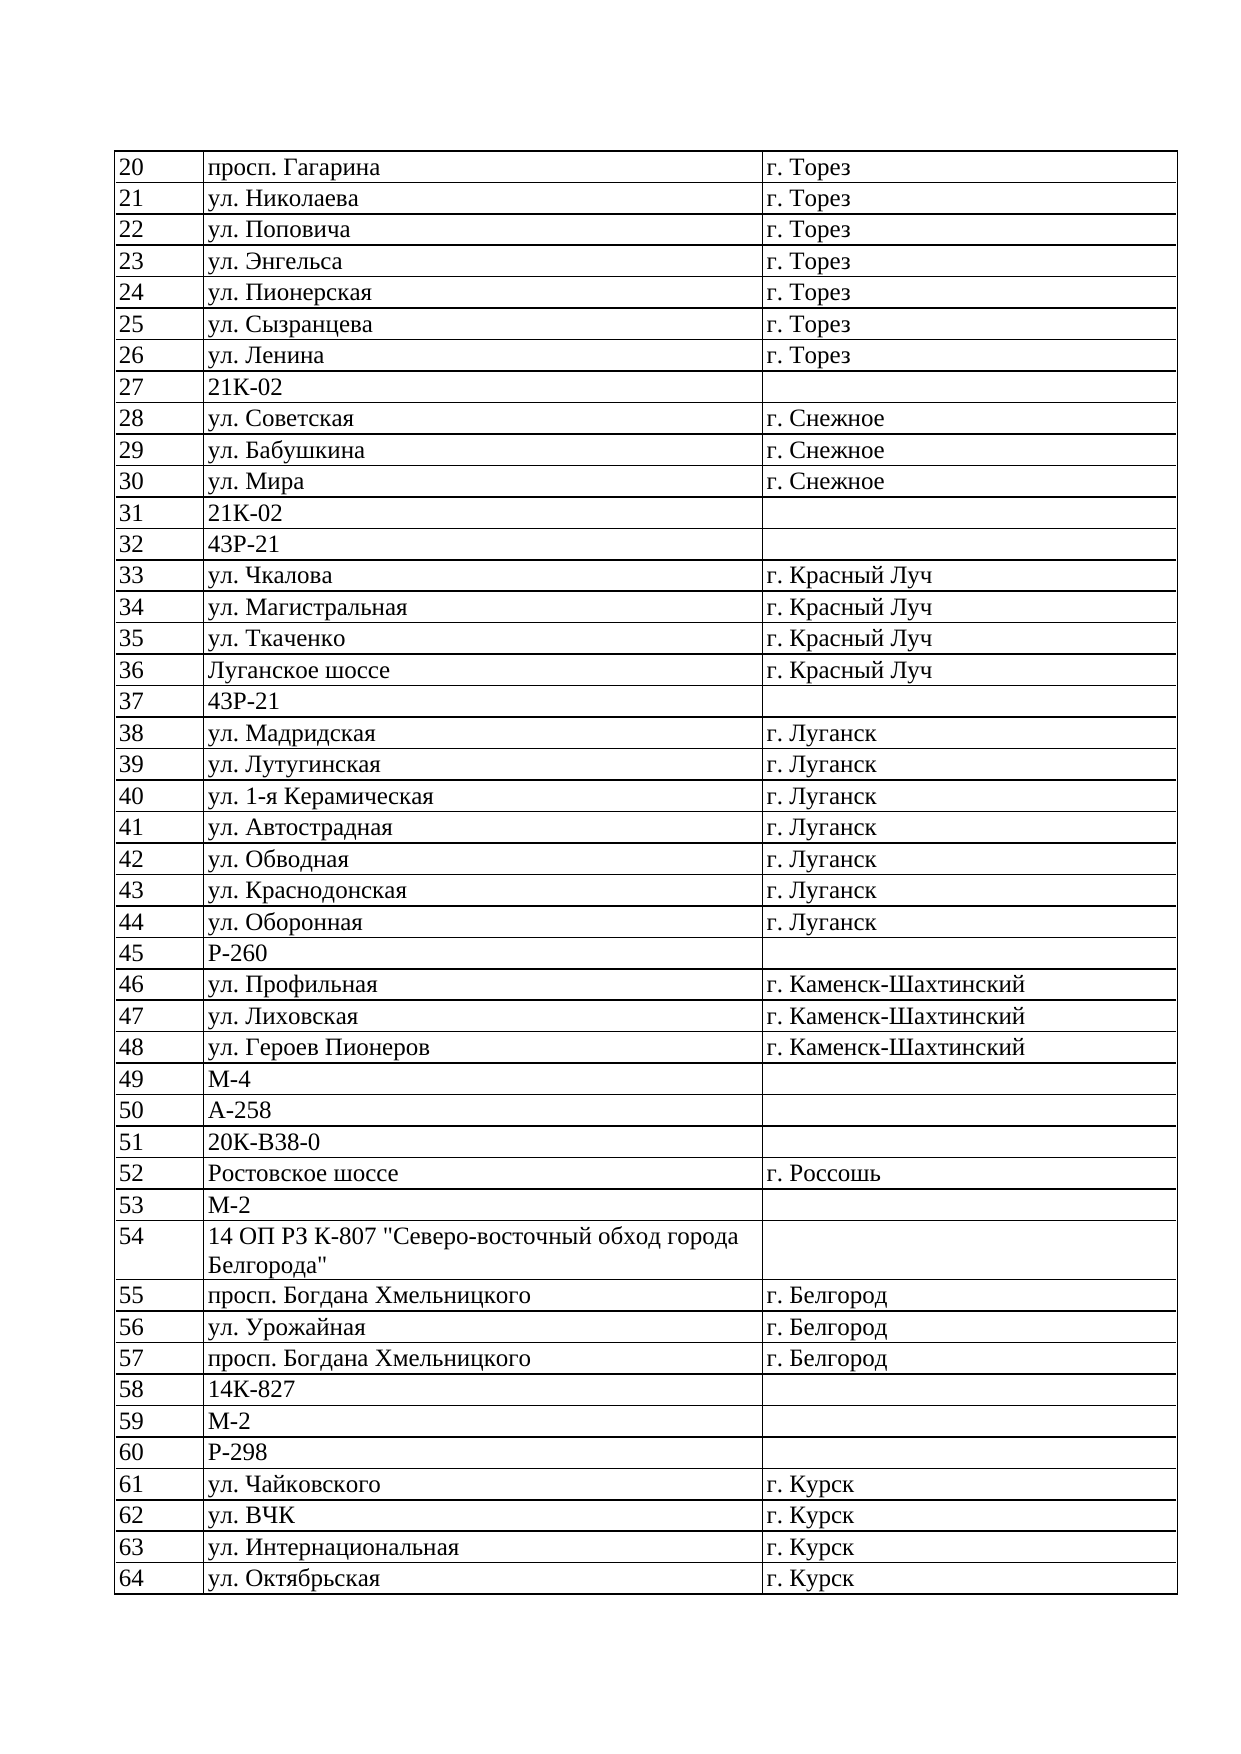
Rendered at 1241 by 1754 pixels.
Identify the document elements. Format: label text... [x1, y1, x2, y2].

table_cell ул. Ткаченко [204, 623, 762, 653]
table_cell 43Р-21 [204, 686, 762, 716]
table_cell ул. Мира [204, 466, 762, 496]
table_cell 51 [115, 1126, 203, 1157]
table_cell [763, 1220, 1177, 1279]
table_cell [763, 685, 1177, 716]
table_cell ул. Краснодонская [204, 875, 762, 905]
table_cell 45 [115, 938, 203, 968]
table_cell [763, 1062, 1177, 1094]
table_cell г. Снежное [763, 465, 1177, 496]
table_cell ул. Чкалова [204, 561, 762, 590]
table_cell ул. Сызранцева [204, 309, 762, 339]
table_cell [763, 936, 1177, 968]
table_cell 52 [115, 1158, 203, 1188]
table_cell [763, 496, 1177, 527]
table_cell 44 [115, 906, 203, 936]
table_cell г. Снежное [763, 402, 1177, 433]
table_cell г. Луганск [763, 905, 1177, 936]
table_cell ул. Поповича [204, 215, 762, 244]
table_cell 23 [115, 245, 203, 276]
table_cell ул. Интернациональная [204, 1532, 762, 1562]
table_cell 34 [115, 591, 203, 622]
table_cell [763, 1094, 1177, 1125]
table_cell просп. Гагарина [204, 152, 762, 181]
table_cell М-4 [204, 1064, 762, 1094]
table_cell просп. Богдана Хмельницкого [204, 1280, 762, 1310]
table_cell 38 [115, 717, 203, 748]
table_cell 36 [115, 654, 203, 685]
table_cell ул. Обводная [204, 844, 762, 873]
table_cell 25 [115, 308, 203, 339]
table_cell г. Каменск-Шахтинский [763, 1031, 1177, 1062]
table_cell ул. ВЧК [204, 1501, 762, 1530]
table_cell г. Торез [763, 276, 1177, 307]
table_cell 24 [115, 277, 203, 307]
table_cell 27 [115, 371, 203, 402]
table_cell ул. Октябрьская [204, 1563, 762, 1593]
table_cell ул. Магистральная [204, 592, 762, 622]
table_cell г. Торез [763, 152, 1177, 181]
table_cell 57 [115, 1343, 203, 1373]
table_cell М-2 [204, 1406, 762, 1436]
table_cell г. Курск [763, 1530, 1177, 1562]
table_cell [763, 528, 1177, 559]
table_cell 62 [115, 1500, 203, 1530]
table_cell [763, 1436, 1177, 1467]
table_cell г. Белгород [763, 1310, 1177, 1342]
table_cell г. Луганск [763, 716, 1177, 748]
table_cell г. Красный Луч [763, 622, 1177, 653]
table_cell 20 [115, 152, 203, 181]
table_cell г. Белгород [763, 1342, 1177, 1373]
table_cell 28 [115, 403, 203, 433]
table_cell просп. Богдана Хмельницкого [204, 1343, 762, 1373]
table_cell [763, 1188, 1177, 1219]
table_cell 14 ОП РЗ К-807 "Северо-восточный обход города Белгорода" [204, 1221, 762, 1279]
table_cell 48 [115, 1032, 203, 1062]
table_cell 53 [115, 1189, 203, 1219]
table_cell г. Курск [763, 1468, 1177, 1499]
table_cell г. Курск [763, 1562, 1177, 1593]
table_cell г. Луганск [763, 748, 1177, 779]
table_cell г. Красный Луч [763, 590, 1177, 622]
table_cell ул. Лутугинская [204, 749, 762, 779]
table_cell [763, 1373, 1177, 1404]
table_cell ул. Профильная [204, 970, 762, 999]
table_cell 61 [115, 1469, 203, 1499]
table_cell 29 [115, 434, 203, 464]
table_cell ул. Урожайная [204, 1312, 762, 1342]
table_cell 47 [115, 1000, 203, 1031]
table_cell г. Луганск [763, 779, 1177, 811]
table_cell 39 [115, 749, 203, 779]
table_cell 21 [115, 183, 203, 213]
table_cell 64 [115, 1563, 203, 1593]
table_cell 40 [115, 780, 203, 811]
table_cell г. Красный Луч [763, 653, 1177, 685]
table_cell 43 [115, 875, 203, 905]
table_cell 41 [115, 812, 203, 842]
table_cell [763, 370, 1177, 402]
table_cell 43Р-21 [204, 529, 762, 559]
table_cell 59 [115, 1406, 203, 1436]
table_cell г. Каменск-Шахтинский [763, 999, 1177, 1031]
table_cell г. Снежное [763, 433, 1177, 464]
table_cell М-2 [204, 1190, 762, 1219]
table_cell ул. Лиховская [204, 1001, 762, 1031]
table_cell 21К-02 [204, 372, 762, 402]
table_cell [763, 1125, 1177, 1157]
table_cell 20К-В38-0 [204, 1127, 762, 1157]
table_cell Ростовское шоссе [204, 1158, 762, 1188]
table_cell 37 [115, 686, 203, 716]
table_cell 31 [115, 497, 203, 527]
table_cell 49 [115, 1063, 203, 1094]
table_cell 56 [115, 1311, 203, 1342]
table_cell г. Торез [763, 181, 1177, 213]
table_cell г. Торез [763, 244, 1177, 276]
table_cell ул. Оборонная [204, 907, 762, 936]
table_cell 22 [115, 214, 203, 244]
table_cell г. Каменск-Шахтинский [763, 968, 1177, 999]
table_cell 60 [115, 1437, 203, 1467]
table_cell А-258 [204, 1095, 762, 1125]
table_cell ул. Мадридская [204, 718, 762, 748]
table_cell ул. 1-я Керамическая [204, 781, 762, 811]
table_cell 26 [115, 340, 203, 370]
table_cell г. Луганск [763, 874, 1177, 905]
table_cell ул. Пионерская [204, 277, 762, 307]
table_cell 33 [115, 560, 203, 590]
table_cell 54 [115, 1221, 203, 1279]
table_cell 35 [115, 623, 203, 653]
table_cell 32 [115, 529, 203, 559]
table_cell 50 [115, 1095, 203, 1125]
table_cell 42 [115, 843, 203, 873]
table_cell ул. Ленина [204, 340, 762, 370]
table_cell г. Россошь [763, 1157, 1177, 1188]
table_cell г. Белгород [763, 1279, 1177, 1310]
table_cell 63 [115, 1531, 203, 1562]
table_cell Луганское шоссе [204, 655, 762, 685]
table_cell ул. Автострадная [204, 812, 762, 842]
table_cell Р-260 [204, 938, 762, 968]
table_cell 14К-827 [204, 1375, 762, 1404]
table_cell ул. Героев Пионеров [204, 1032, 762, 1062]
table_cell 55 [115, 1280, 203, 1310]
table_cell 21К-02 [204, 498, 762, 527]
table_cell г. Луганск [763, 842, 1177, 873]
table_cell ул. Чайковского [204, 1469, 762, 1499]
table_cell г. Торез [763, 213, 1177, 244]
table_cell 58 [115, 1374, 203, 1404]
table_cell ул. Николаева [204, 183, 762, 213]
table_cell ул. Бабушкина [204, 435, 762, 464]
table_cell г. Торез [763, 307, 1177, 339]
table_cell 30 [115, 466, 203, 496]
table_cell [763, 1405, 1177, 1436]
table_cell ул. Советская [204, 403, 762, 433]
table_cell г. Торез [763, 339, 1177, 370]
table_cell Р-298 [204, 1438, 762, 1467]
table_cell г. Красный Луч [763, 559, 1177, 590]
table_cell г. Луганск [763, 811, 1177, 842]
table_cell 46 [115, 969, 203, 999]
table_cell г. Курск [763, 1499, 1177, 1530]
table_cell ул. Энгельса [204, 246, 762, 276]
